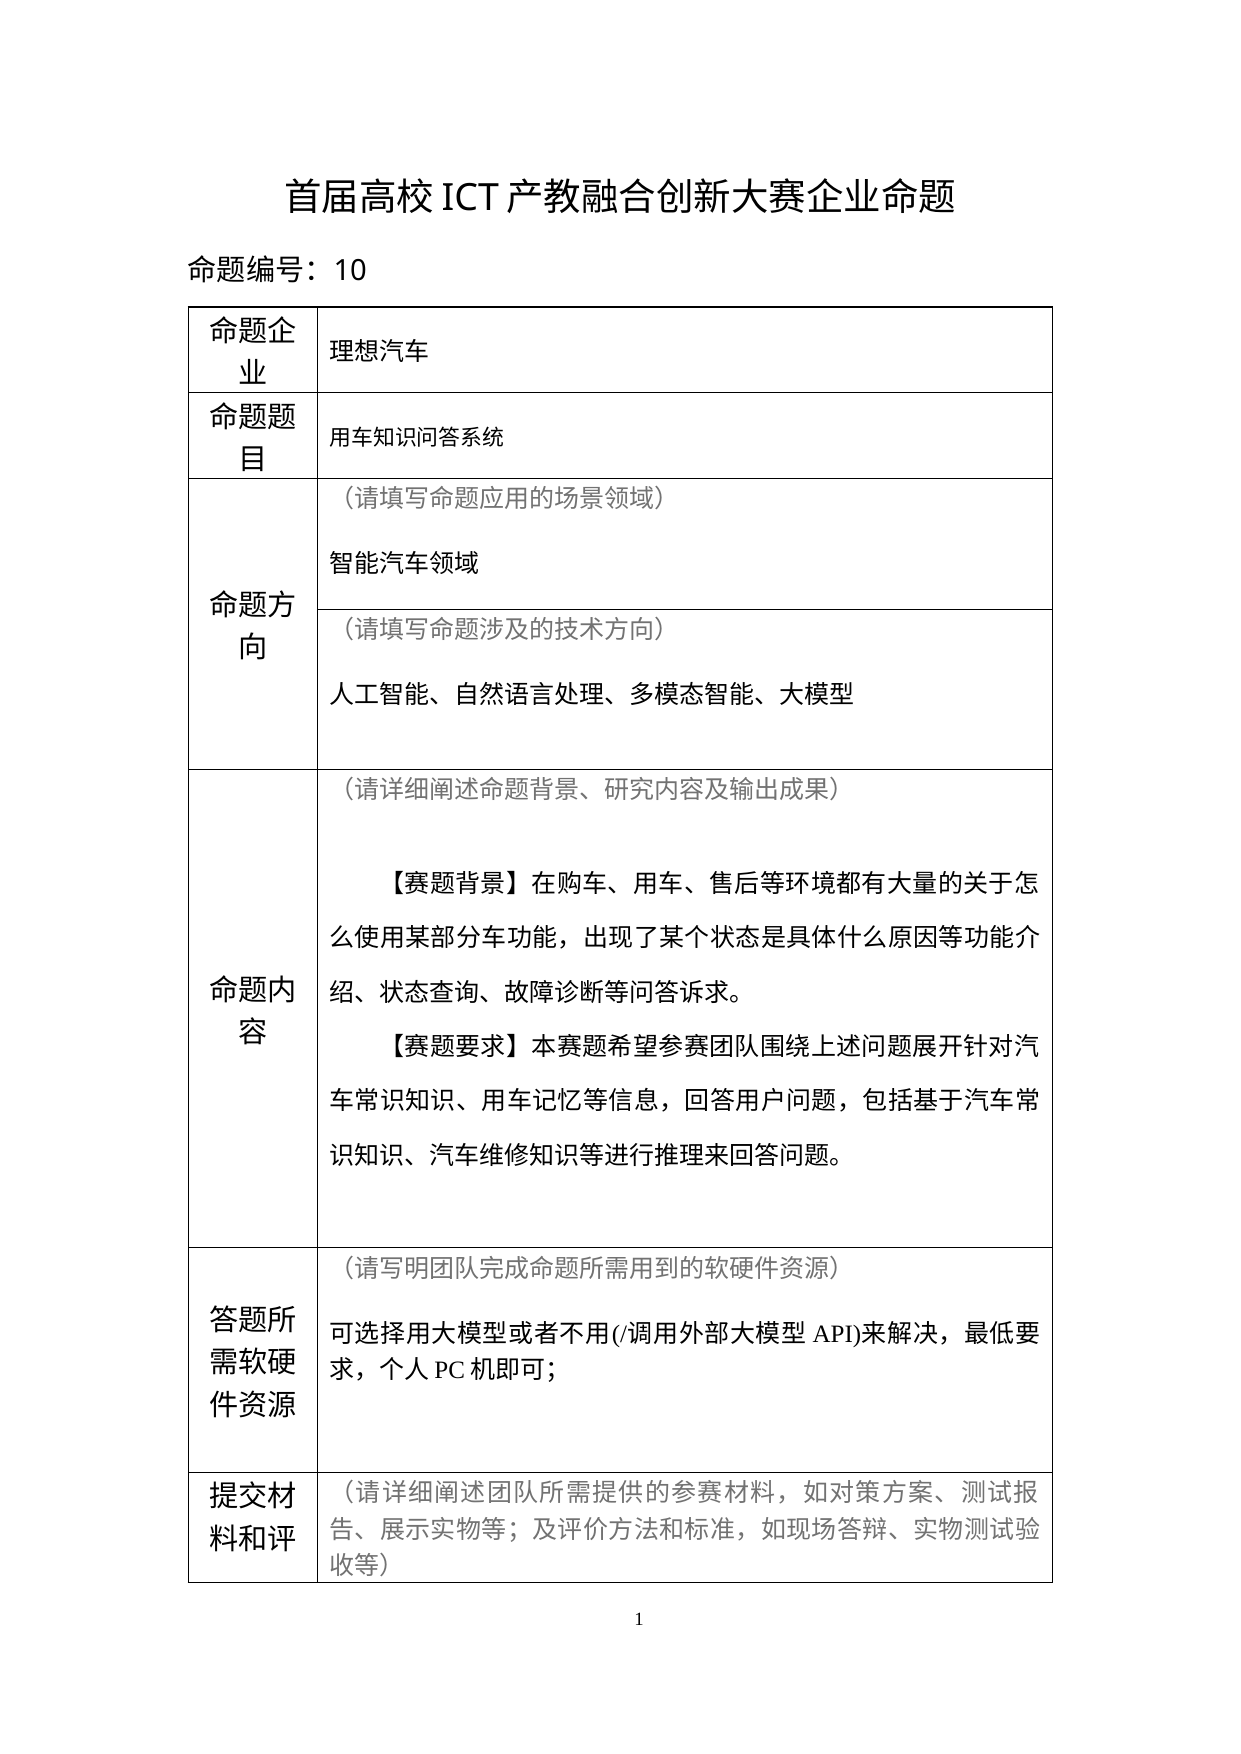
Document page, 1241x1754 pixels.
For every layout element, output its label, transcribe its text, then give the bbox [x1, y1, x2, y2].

table_cell 命题方向 [189, 479, 317, 768]
table_cell （请写明团队完成命题所需用到的软硬件资源） 可选择用大模型或者不用(/调用外部大模型API)来解决，最低要求，个人PC机即可； [318, 1248, 1052, 1472]
table_cell （请填写命题涉及的技术方向） 人工智能、自然语言处理、多模态智能、大模型 [318, 610, 1052, 768]
text 首届高校ICT产教融合创新大赛企业命题 [187, 162, 1053, 227]
table_cell （请填写命题应用的场景领域） 智能汽车领域 [318, 479, 1052, 609]
table_header 命题企业 [189, 308, 317, 392]
table_header 理想汽车 [318, 308, 1052, 392]
text 命题编号：10 [187, 235, 1053, 300]
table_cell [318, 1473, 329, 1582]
table_cell 提交材料和评价方法 [189, 1473, 317, 1582]
table_cell 答题所需软硬件资源 [189, 1248, 317, 1472]
table_cell 用车知识问答系统 [318, 393, 1052, 478]
table_cell 命题内容 [189, 770, 317, 1247]
table_cell （请详细阐述命题背景、研究内容及输出成果） 【赛题背景】在购车、用车、售后等环境都有大量的关于怎么使用某部分车功能，出现了某个状态是具体什么原因等功能介绍、状态查询、故障诊断等问答诉求。 【赛题要求】本赛题希望参赛团队围绕上述问题展开针对汽车常识知识、用车记忆等信息，回答用户问题，包括基于汽车常识知识、汽车维修知识等进行推理来回答问题。 [318, 770, 1052, 1247]
table_cell 命题题目 [189, 393, 317, 478]
table_cell （请详细阐述团队所需提供的参赛材料，如对策方案、测试报告、展示实物等；及评价方法和标准，如现场答辩、实物测试验收等） 1.网络收集的用车相关的数据集； 2.选择的模型详细参数情况介绍，解决方案介绍； 3.准备好评测集(企业可提供，也可自行构建)及评测报告； 4.现场答辩 [404, 1473, 1052, 1582]
